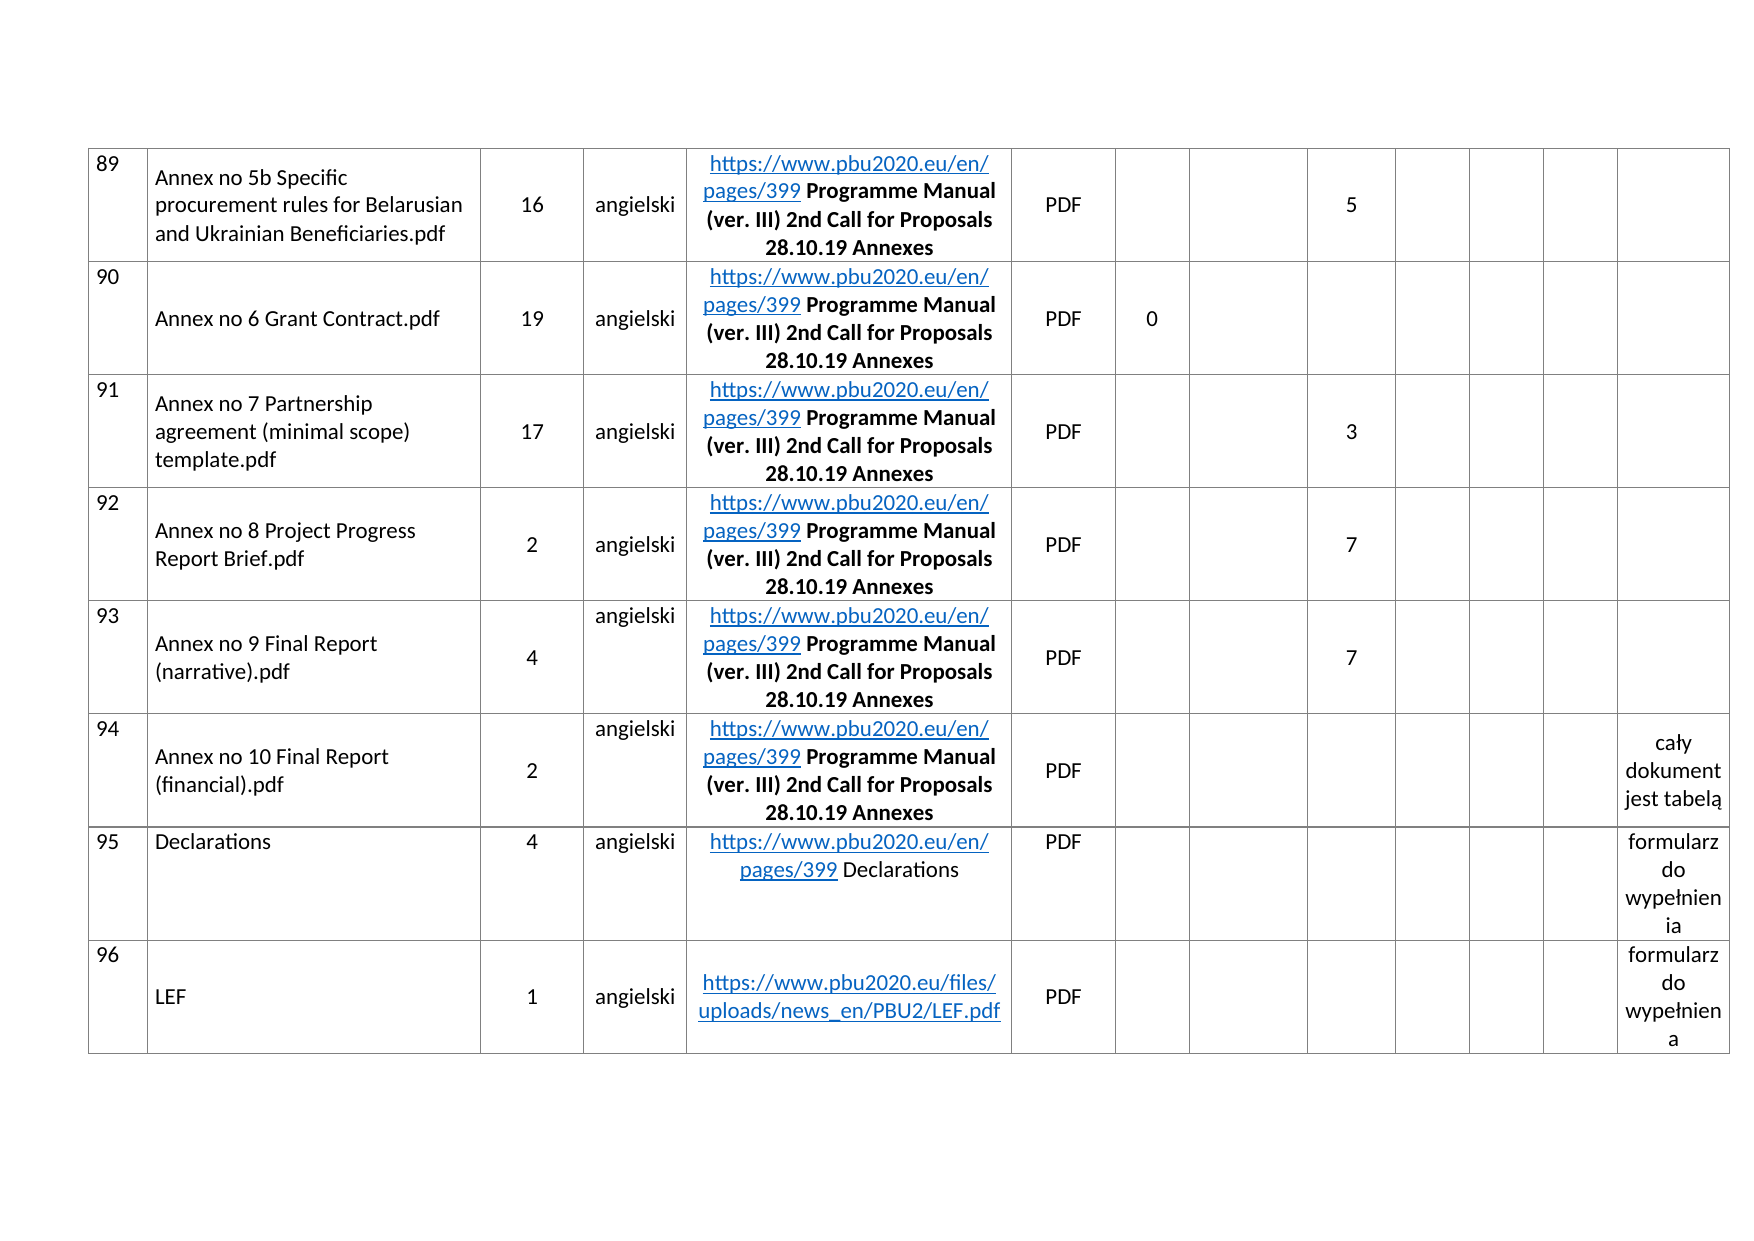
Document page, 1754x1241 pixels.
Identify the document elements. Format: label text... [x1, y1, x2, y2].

table_cell [1116, 488, 1189, 600]
table_cell [1190, 714, 1307, 826]
table_cell angielski [584, 941, 686, 1053]
table_cell [1618, 149, 1729, 261]
table_cell 0 [1116, 262, 1189, 374]
table_cell [1544, 828, 1617, 939]
table_cell [1190, 149, 1307, 261]
table_cell [1470, 375, 1543, 487]
table_cell PDF [1012, 941, 1115, 1053]
table_cell [1544, 488, 1617, 600]
table_cell formularz do wypełnienia [1618, 828, 1729, 939]
table_cell angielski [584, 714, 686, 826]
table_cell 91 [89, 375, 147, 487]
table_cell [1470, 601, 1543, 713]
table_cell angielski [584, 375, 686, 487]
table_cell [1116, 375, 1189, 487]
table_cell 16 [481, 149, 583, 261]
table_cell 92 [89, 488, 147, 600]
table_cell Annex no 8 Project Progress Report Brief.pdf [148, 488, 480, 600]
table_cell [1308, 262, 1395, 374]
table_cell [1116, 149, 1189, 261]
table_cell [1396, 828, 1469, 939]
table_cell [1470, 488, 1543, 600]
table_cell 4 [481, 828, 583, 939]
table_cell angielski [584, 262, 686, 374]
table_cell [1618, 488, 1729, 600]
table_cell PDF [1012, 149, 1115, 261]
table_cell PDF [1012, 601, 1115, 713]
table_cell https://www.pbu2020.eu/en/pages/399 Declarations [687, 828, 1011, 939]
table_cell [1618, 941, 1729, 1053]
table_cell https://www.pbu2020.eu/en/pages/399 Programme Manual (ver. III) 2nd Call for Proposals 28.10.19 Annexes [687, 488, 1011, 600]
table_cell [1190, 601, 1307, 713]
table_cell 95 [89, 828, 147, 939]
table_cell https://www.pbu2020.eu/en/pages/399 Programme Manual (ver. III) 2nd Call for Proposals 28.10.19 Annexes [687, 262, 1011, 374]
table_cell angielski [584, 149, 686, 261]
table_cell [1544, 714, 1617, 826]
table_cell https://www.pbu2020.eu/en/pages/399 Programme Manual (ver. III) 2nd Call for Proposals 28.10.19 Annexes [687, 714, 1011, 826]
table_cell 2 [481, 714, 583, 826]
table_cell angielski [584, 601, 686, 713]
table_cell [1190, 828, 1307, 939]
table_cell [1396, 601, 1469, 713]
table_cell https://www.pbu2020.eu/en/pages/399 Programme Manual (ver. III) 2nd Call for Proposals 28.10.19 Annexes [687, 601, 1011, 713]
table_cell 96 [89, 941, 147, 1053]
table_cell 7 [1308, 601, 1395, 713]
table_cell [687, 149, 1011, 261]
table_cell [1190, 941, 1307, 1053]
table_cell [1308, 714, 1395, 826]
table_cell [1470, 262, 1543, 374]
table_cell 7 [1308, 488, 1395, 600]
table_cell 89 [89, 149, 147, 261]
table_cell Annex no 10 Final Report (financial).pdf [148, 714, 480, 826]
table_cell [1470, 714, 1543, 826]
table_cell [1116, 828, 1189, 939]
table_cell [1544, 941, 1617, 1053]
table_cell PDF [1012, 828, 1115, 939]
table_cell [1396, 149, 1469, 261]
table_cell Annex no 5b Specific procurement rules for Belarusian and Ukrainian Beneficiaries.pdf [148, 149, 480, 261]
table_cell 3 [1308, 375, 1395, 487]
table_cell 4 [481, 601, 583, 713]
table_cell [1470, 941, 1543, 1053]
table_cell 2 [481, 488, 583, 600]
table_cell [1470, 828, 1543, 939]
table_cell angielski [584, 828, 686, 939]
table_cell [1116, 601, 1189, 713]
table_cell 1 [481, 941, 583, 1053]
table_cell PDF [1012, 375, 1115, 487]
table_cell [1544, 375, 1617, 487]
table_cell [1618, 601, 1729, 713]
table_cell 94 [89, 714, 147, 826]
table_cell [1308, 828, 1395, 939]
table_cell [1470, 149, 1543, 261]
table_cell [1544, 601, 1617, 713]
table_cell angielski [584, 488, 686, 600]
table_cell [1190, 375, 1307, 487]
table_cell 90 [89, 262, 147, 374]
table_cell [1396, 941, 1469, 1053]
table_cell [1544, 262, 1617, 374]
table_cell Annex no 7 Partnership agreement (minimal scope) template.pdf [148, 375, 480, 487]
table_cell [1396, 488, 1469, 600]
table_cell [1544, 149, 1617, 261]
table_cell LEF [148, 941, 480, 1053]
table_cell PDF [1012, 488, 1115, 600]
table_cell 17 [481, 375, 583, 487]
table_cell PDF [1012, 262, 1115, 374]
table_cell [1396, 714, 1469, 826]
table_cell [1618, 262, 1729, 374]
table_cell https://www.pbu2020.eu/files/uploads/news_en/PBU2/LEF.pdf [687, 941, 1011, 1053]
table_cell PDF [1012, 714, 1115, 826]
table_cell [1396, 262, 1469, 374]
table_cell [1618, 375, 1729, 487]
table_cell cały dokument jest tabelą [1618, 714, 1729, 826]
table_cell [1116, 714, 1189, 826]
table_cell Declarations [148, 828, 480, 939]
table_cell [1396, 375, 1469, 487]
table_cell Annex no 9 Final Report (narrative).pdf [148, 601, 480, 713]
table_cell [1116, 941, 1189, 1053]
table_cell [1190, 488, 1307, 600]
table_cell 19 [481, 262, 583, 374]
table_cell [1308, 941, 1395, 1053]
table_cell https://www.pbu2020.eu/en/pages/399 Programme Manual (ver. III) 2nd Call for Proposals 28.10.19 Annexes [687, 375, 1011, 487]
table_cell 93 [89, 601, 147, 713]
table_cell 5 [1308, 149, 1395, 261]
table_cell Annex no 6 Grant Contract.pdf [148, 262, 480, 374]
table_cell [1190, 262, 1307, 374]
